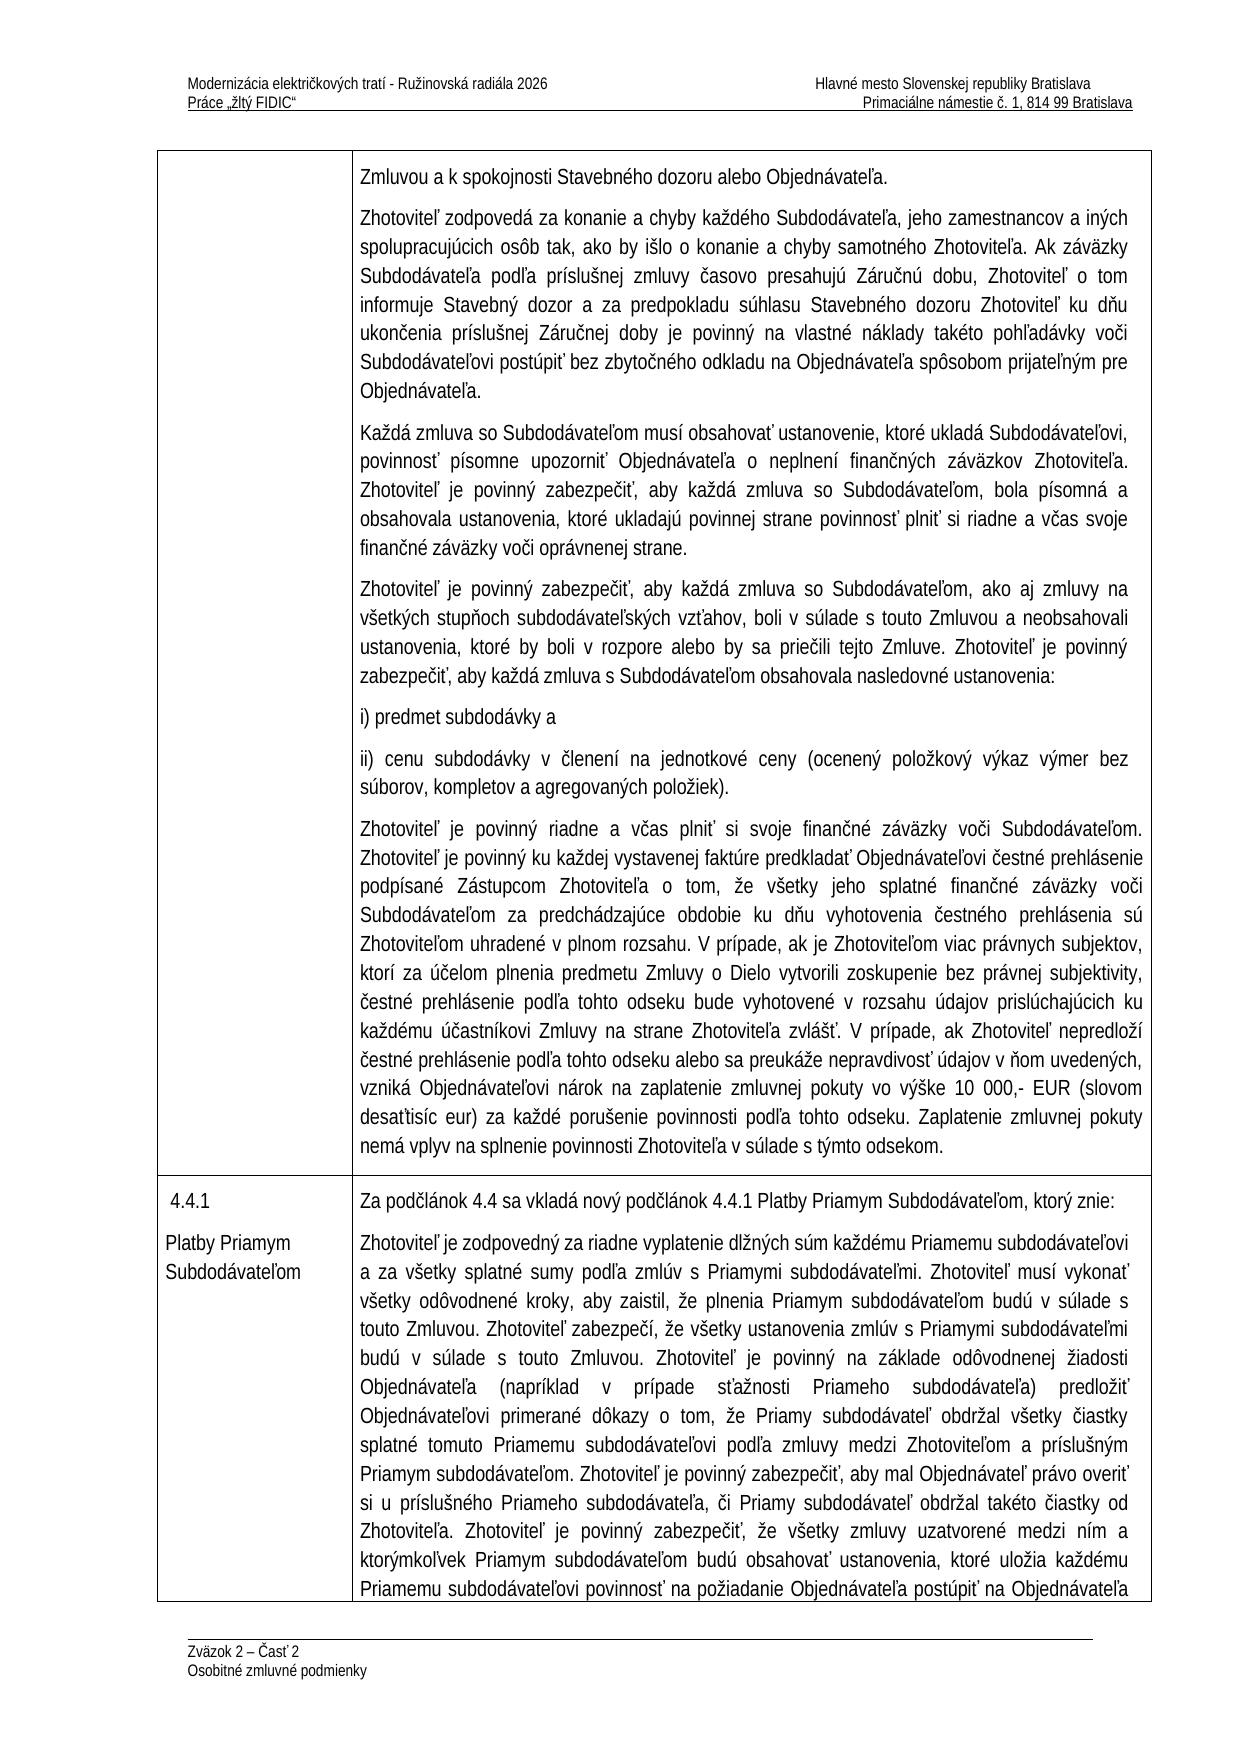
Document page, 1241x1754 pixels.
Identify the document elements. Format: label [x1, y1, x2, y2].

table_cell [158, 1176, 352, 1601]
table_cell [353, 1176, 1151, 1601]
table_cell [158, 151, 352, 1175]
table_cell [353, 151, 1151, 1175]
